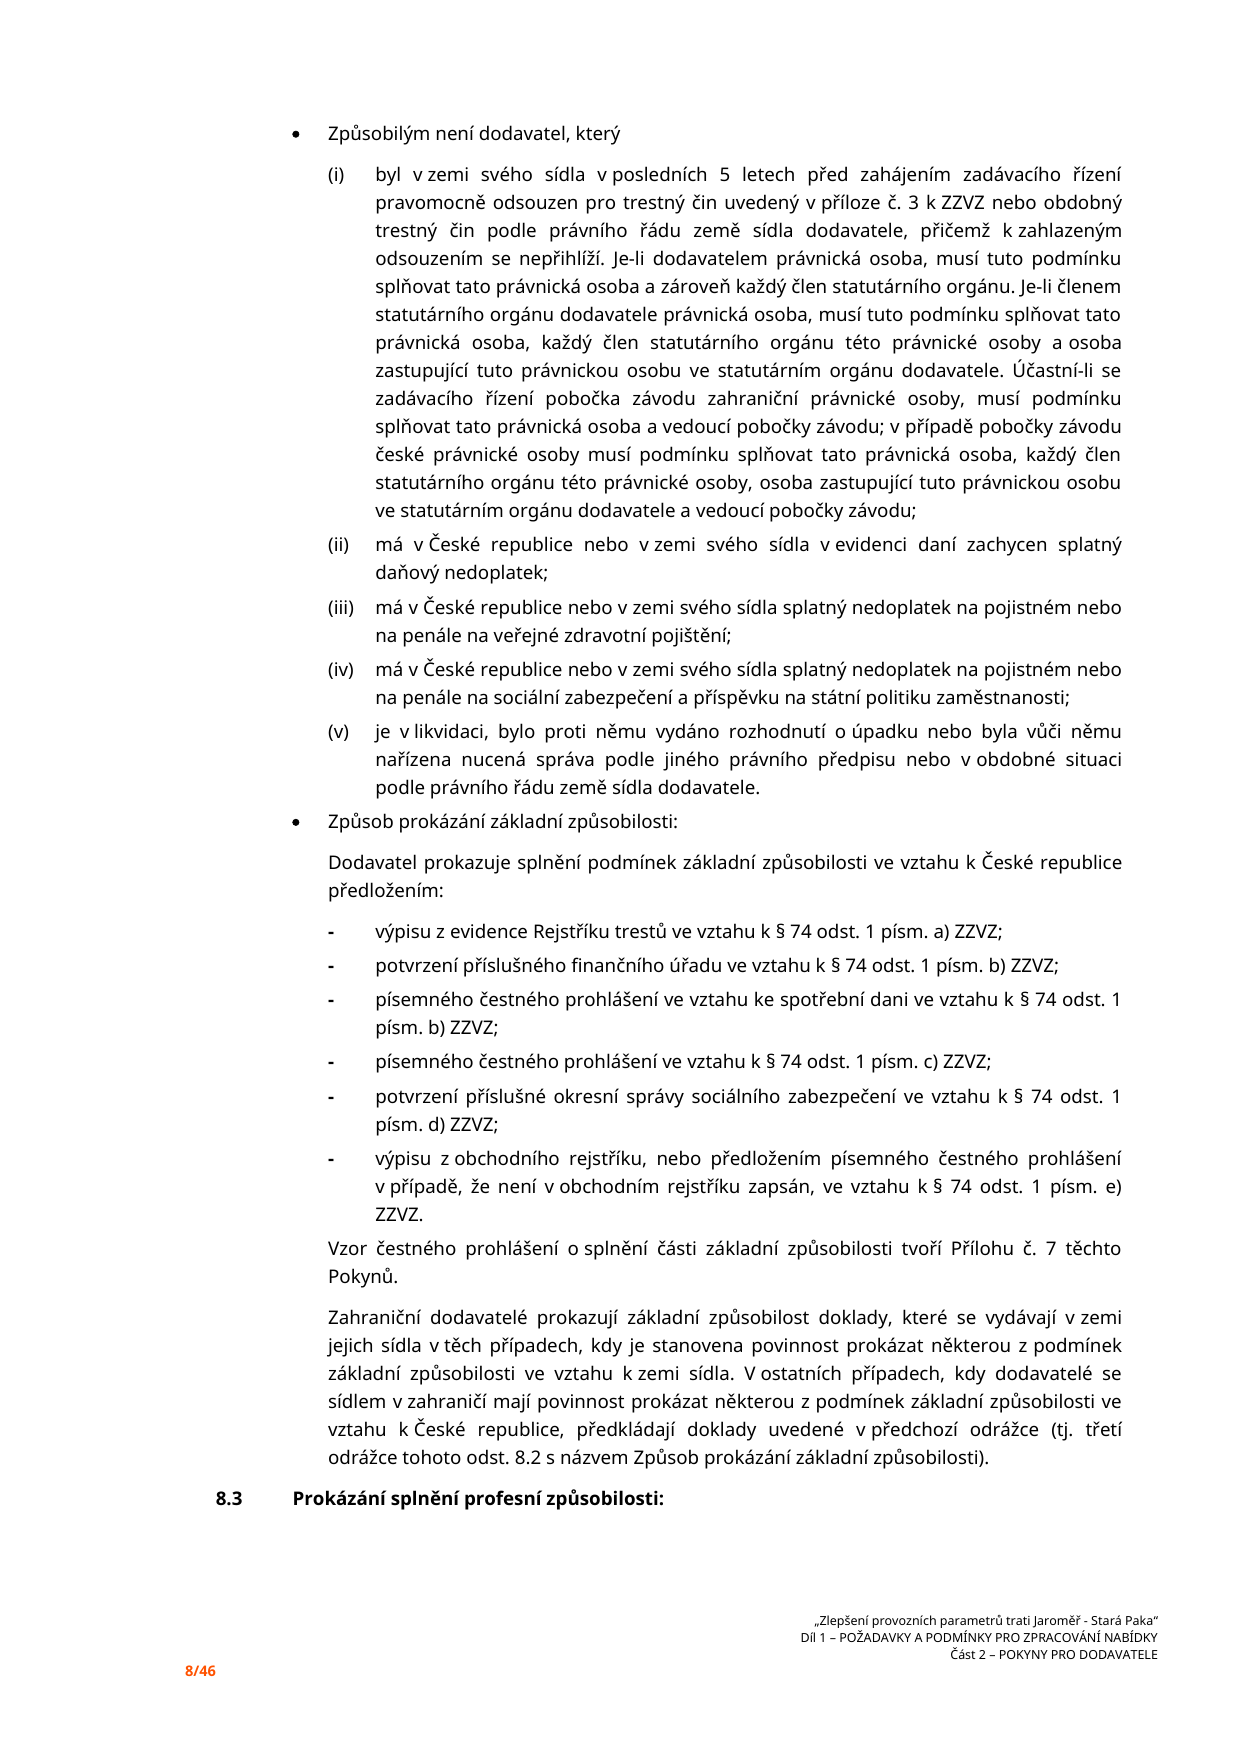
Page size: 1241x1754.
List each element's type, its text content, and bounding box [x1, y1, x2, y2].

text byl v zemi svého sídla v posledních 5 letech před zahájením zadávacího řízení pravomocně odsouzen pro trestný čin uvedený v příloze č. 3 k ZZVZ nebo obdobný trestný čin podle právního řádu země sídla dodavatele, přičemž k zahlazeným odsouzením se nepřihlíží. Je-li dodavatelem právnická osoba, musí tuto podmínku splňovat tato právnická osoba a zároveň každý člen statutárního orgánu. Je-li členem statutárního orgánu dodavatele právnická osoba, musí tuto podmínku splňovat tato právnická osoba, každý člen statutárního orgánu této právnické osoby a osoba zastupující tuto právnickou osobu ve statutárním orgánu dodavatele. Účastní-li se zadávacího řízení pobočka závodu zahraniční právnické osoby, musí podmínku splňovat tato právnická osoba a vedoucí pobočky závodu; v případě pobočky závodu české právnické osoby musí podmínku splňovat tato právnická osoba, každý člen statutárního orgánu této právnické osoby, osoba zastupující tuto právnickou osobu ve statutárním orgánu dodavatele a vedoucí pobočky závodu; [328, 161, 1122, 523]
text výpisu z evidence Rejstříku trestů ve vztahu k § 74 odst. 1 písm. a) ZZVZ; [328, 918, 1122, 943]
text písemného čestného prohlášení ve vztahu ke spotřební dani ve vztahu k § 74 odst. 1 písm. b) ZZVZ; [328, 986, 1122, 1040]
text má v České republice nebo v zemi svého sídla splatný nedoplatek na pojistném nebo na penále na veřejné zdravotní pojištění; [328, 594, 1122, 647]
text má v České republice nebo v zemi svého sídla v evidenci daní zachycen splatný daňový nedoplatek; [328, 532, 1122, 585]
text potvrzení příslušné okresní správy sociálního zabezpečení ve vztahu k § 74 odst. 1 písm. d) ZZVZ; [328, 1083, 1122, 1137]
text Vzor čestného prohlášení o splnění části základní způsobilosti tvoří Přílohu č. 7 těchto Pokynů. [328, 1236, 1122, 1289]
text potvrzení příslušného finančního úřadu ve vztahu k § 74 odst. 1 písm. b) ZZVZ; [328, 952, 1122, 978]
text je v likvidaci, bylo proti němu vydáno rozhodnutí o úpadku nebo byla vůči němu nařízena nucená správa podle jiného právního předpisu nebo v obdobné situaci podle právního řádu země sídla dodavatele. [328, 718, 1122, 800]
text Zahraniční dodavatelé prokazují základní způsobilost doklady, které se vydávají v zemi jejich sídla v těch případech, kdy je stanovena povinnost prokázat některou z podmínek základní způsobilosti ve vztahu k zemi sídla. V ostatních případech, kdy dodavatelé se sídlem v zahraničí mají povinnost prokázat některou z podmínek základní způsobilosti ve vztahu k České republice, předkládají doklady uvedené v předchozí odrážce (tj. třetí odrážce tohoto odst. 8.2 s názvem Způsob prokázání základní způsobilosti). [328, 1304, 1122, 1470]
text Prokázání splnění profesní způsobilosti: [216, 1485, 1122, 1510]
text výpisu z obchodního rejstříku, nebo předložením písemného čestného prohlášení v případě, že není v obchodním rejstříku zapsán, ve vztahu k § 74 odst. 1 písm. e) ZZVZ. [328, 1145, 1122, 1227]
text má v České republice nebo v zemi svého sídla splatný nedoplatek na pojistném nebo na penále na sociální zabezpečení a příspěvku na státní politiku zaměstnanosti; [328, 656, 1122, 710]
text Způsob prokázání základní způsobilosti: [292, 809, 1122, 834]
text Dodavatel prokazuje splnění podmínek základní způsobilosti ve vztahu k České republice předložením: [328, 849, 1122, 903]
text Způsobilým není dodavatel, který [292, 121, 1122, 146]
text písemného čestného prohlášení ve vztahu k § 74 odst. 1 písm. c) ZZVZ; [328, 1049, 1122, 1074]
